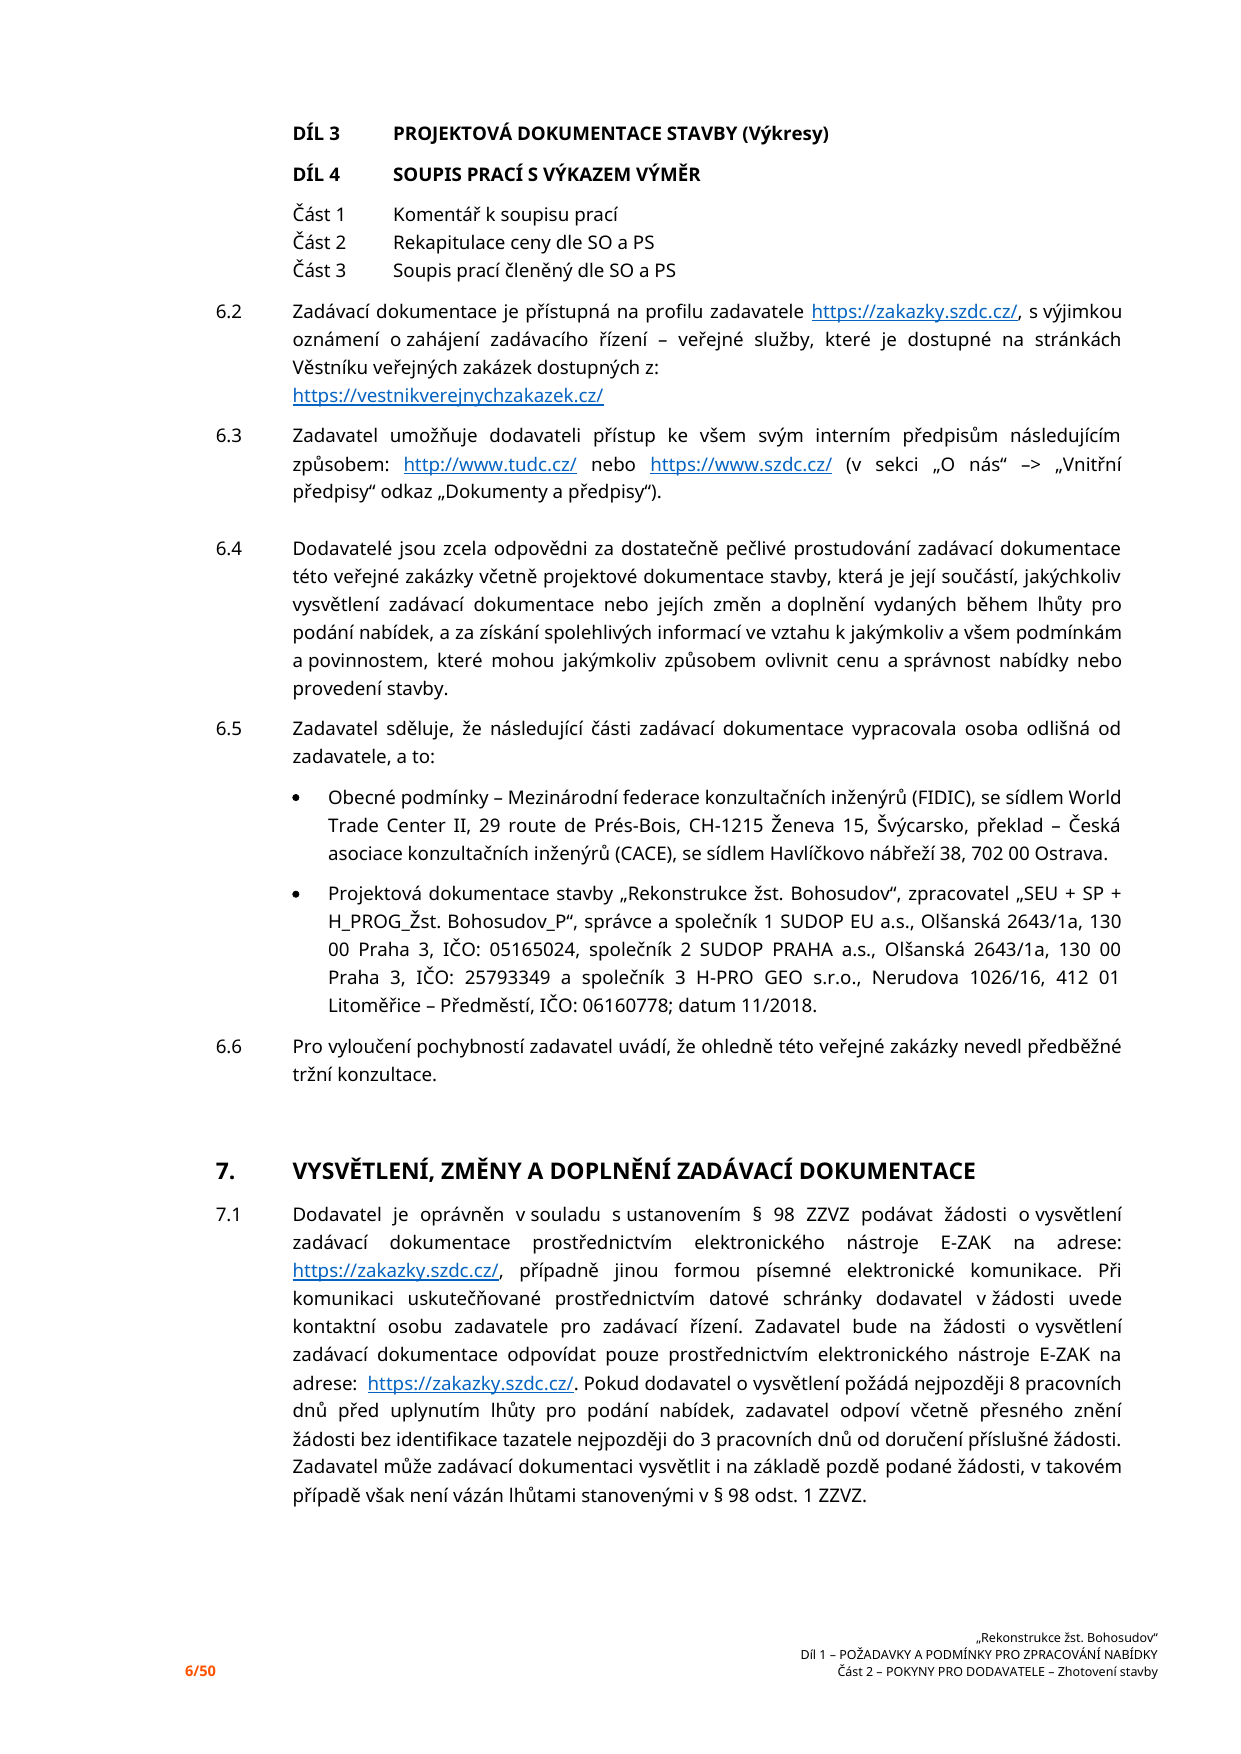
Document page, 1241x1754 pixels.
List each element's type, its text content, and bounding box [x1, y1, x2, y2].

text VYSVĚTLENÍ, ZMĚNY a DOPLNĚNÍ ZADÁVACÍ DOKUMENTACE [216, 1155, 1122, 1186]
text DÍL 3 PROJEKTOVÁ DOKUMENTACE STAVBY (Výkresy) [292, 121, 1122, 146]
text https://vestnikverejnychzakazek.cz/ [292, 382, 1122, 408]
text Část 1 Komentář k soupisu prací [292, 202, 1122, 227]
text Část 2 Rekapitulace ceny dle SO a PS [292, 230, 1122, 255]
text Dodavatelé jsou zcela odpovědni za dostatečně pečlivé prostudování zadávací dokumentace této veřejné zakázky včetně projektové dokumentace stavby, která je její součástí, jakýchkoliv vysvětlení zadávací dokumentace nebo jejích změn a doplnění vydaných během lhůty pro podání nabídek, a za získání spolehlivých informací ve vztahu k jakýmkoliv a všem podmínkám a povinnostem, které mohou jakýmkoliv způsobem ovlivnit cenu a správnost nabídky nebo provedení stavby. [216, 535, 1122, 701]
text Obecné podmínky – Mezinárodní federace konzultačních inženýrů (FIDIC), se sídlem World Trade Center II, 29 route de Prés-Bois, CH-1215 Ženeva 15, Švýcarsko, překlad – Česká asociace konzultačních inženýrů (CACE), se sídlem Havlíčkovo nábřeží 38, 702 00 Ostrava. [292, 784, 1122, 866]
text Projektová dokumentace stavby „Rekonstrukce žst. Bohosudov“, zpracovatel „SEU + SP + H_PROG_Žst. Bohosudov_P“, správce a společník 1 SUDOP EU a.s., Olšanská 2643/1a, 130 00 Praha 3, IČO: 05165024, společník 2 SUDOP PRAHA a.s., Olšanská 2643/1a, 130 00 Praha 3, IČO: 25793349 a společník 3 H-PRO GEO s.r.o., Nerudova 1026/16, 412 01 Litoměřice – Předměstí, IČO: 06160778; datum 11/2018. [292, 881, 1122, 1018]
text Část 3 Soupis prací členěný dle SO a PS [292, 258, 1122, 283]
text Zadávací dokumentace je přístupná na profilu zadavatele https://zakazky.szdc.cz/, s výjimkou oznámení o zahájení zadávacího řízení – veřejné služby, které je dostupné na stránkách Věstníku veřejných zakázek dostupných z: [216, 298, 1122, 380]
text DÍL 4 SOUPIS PRACÍ S VÝKAZEM VÝMĚR [292, 161, 1122, 187]
text Zadavatel umožňuje dodavateli přístup ke všem svým interním předpisům následujícím způsobem: http://www.tudc.cz/ nebo https://www.szdc.cz/ (v sekci „O nás“ –> „Vnitřní předpisy“ odkaz „Dokumenty a předpisy“). [216, 423, 1122, 504]
text Pro vyloučení pochybností zadavatel uvádí, že ohledně této veřejné zakázky nevedl předběžné tržní konzultace. [216, 1033, 1122, 1087]
text Zadavatel sděluje, že následující části zadávací dokumentace vypracovala osoba odlišná od zadavatele, a to: [216, 716, 1122, 769]
text Dodavatel je oprávněn v souladu s ustanovením § 98 ZZVZ podávat žádosti o vysvětlení zadávací dokumentace prostřednictvím elektronického nástroje E-ZAK na adrese: https://zakazky.szdc.cz/, případně jinou formou písemné elektronické komunikace. Při komunikaci uskutečňované prostřednictvím datové schránky dodavatel v žádosti uvede kontaktní osobu zadavatele pro zadávací řízení. Zadavatel bude na žádosti o vysvětlení zadávací dokumentace odpovídat pouze prostřednictvím elektronického nástroje E-ZAK na adrese: https://zakazky.szdc.cz/. Pokud dodavatel o vysvětlení požádá nejpozději 8 pracovních dnů před uplynutím lhůty pro podání nabídek, zadavatel odpoví včetně přesného znění žádosti bez identifikace tazatele nejpozději do 3 pracovních dnů od doručení příslušné žádosti. Zadavatel může zadávací dokumentaci vysvětlit i na základě pozdě podané žádosti, v takovém případě však není vázán lhůtami stanovenými v § 98 odst. 1 ZZVZ. [216, 1202, 1122, 1507]
